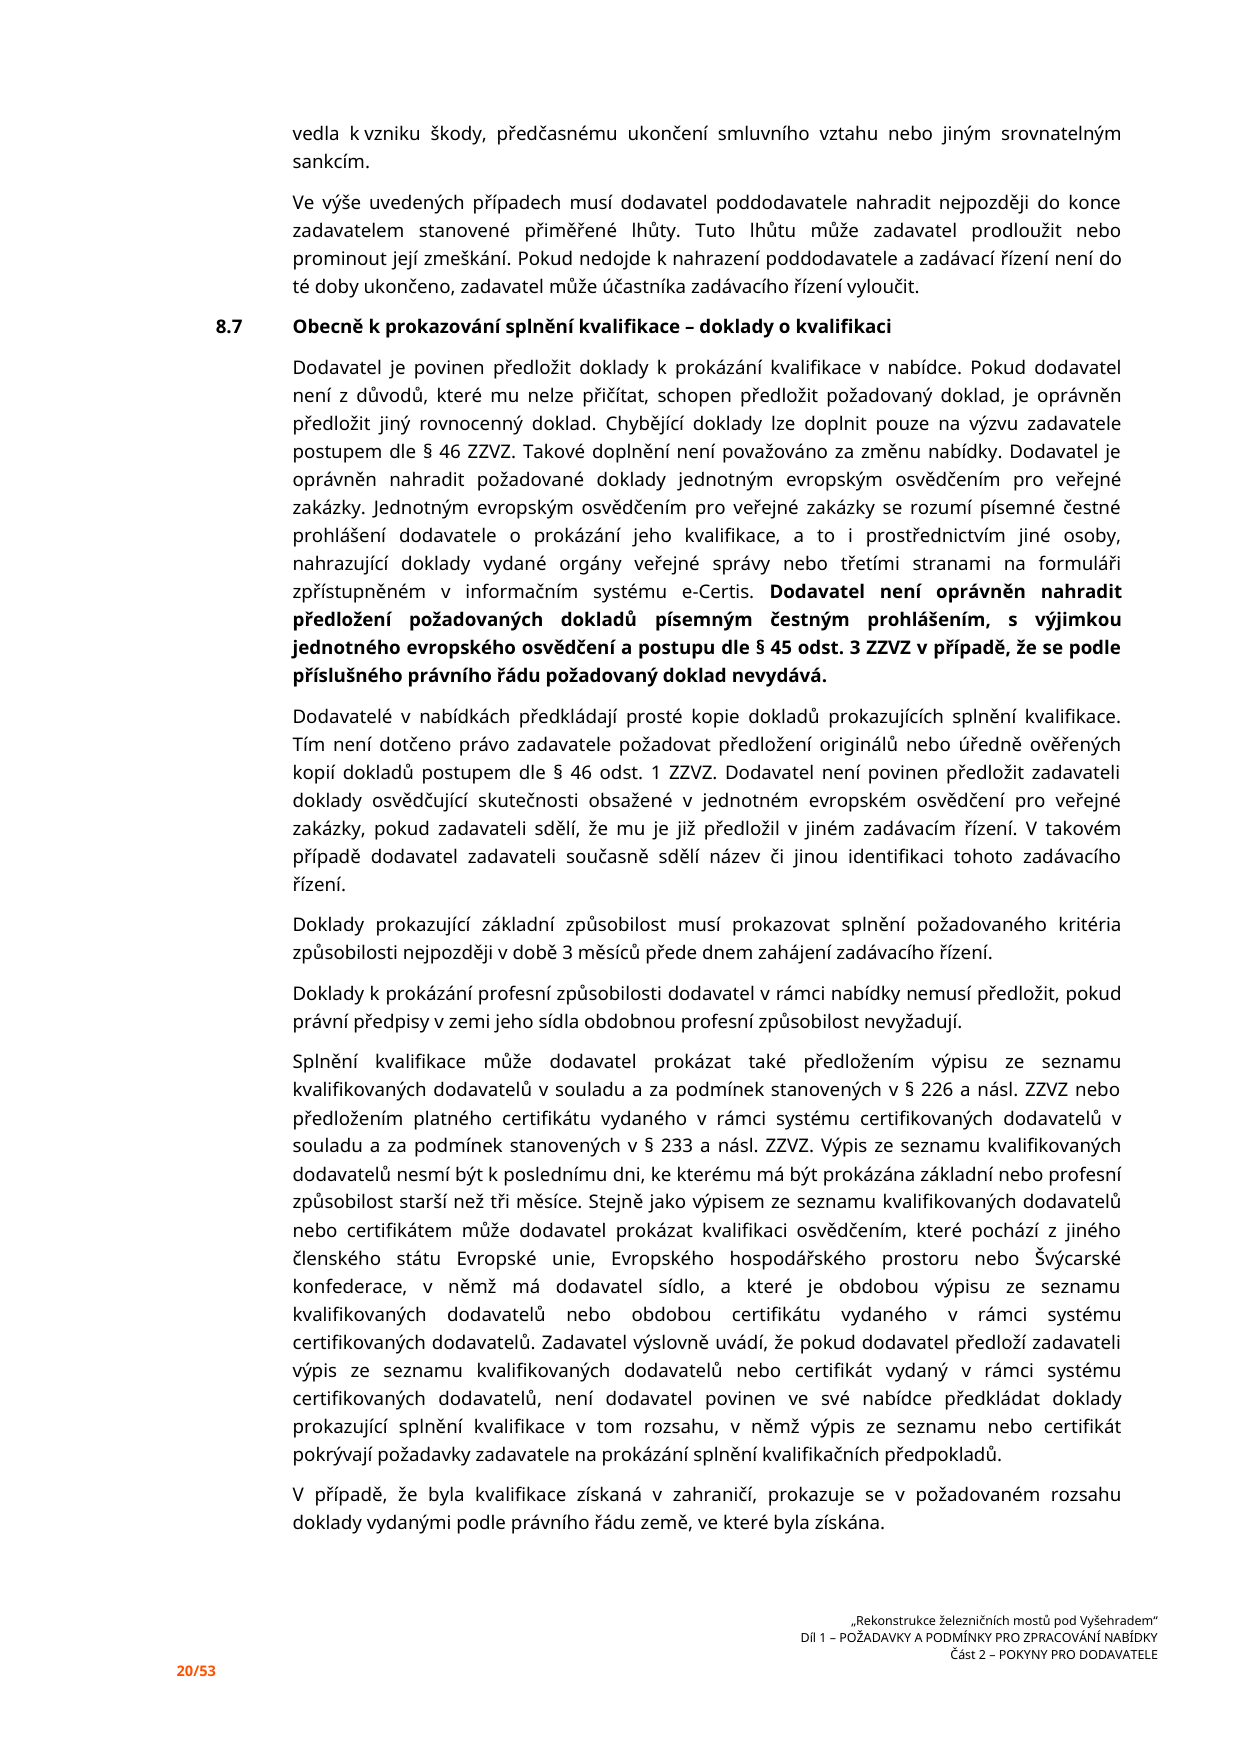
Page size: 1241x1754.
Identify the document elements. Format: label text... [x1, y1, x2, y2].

text Dodavatelé v nabídkách předkládají prosté kopie dokladů prokazujících splnění kvalifikace. Tím není dotčeno právo zadavatele požadovat předložení originálů nebo úředně ověřených kopií dokladů postupem dle § 46 odst. 1 ZZVZ. Dodavatel není povinen předložit zadavateli doklady osvědčující skutečnosti obsažené v jednotném evropském osvědčení pro veřejné zakázky, pokud zadavateli sdělí, že mu je již předložil v jiném zadávacím řízení. V takovém případě dodavatel zadavateli současně sdělí název či jinou identifikaci tohoto zadávacího řízení. [292, 703, 1122, 897]
text Doklady prokazující základní způsobilost musí prokazovat splnění požadovaného kritéria způsobilosti nejpozději v době 3 měsíců přede dnem zahájení zadávacího řízení. [292, 912, 1122, 965]
text V případě, že byla kvalifikace získaná v zahraničí, prokazuje se v požadovaném rozsahu doklady vydanými podle právního řádu země, ve které byla získána. [292, 1482, 1122, 1535]
text Dodavatel je povinen předložit doklady k prokázání kvalifikace v nabídce. Pokud dodavatel není z důvodů, které mu nelze přičítat, schopen předložit požadovaný doklad, je oprávněn předložit jiný rovnocenný doklad. Chybějící doklady lze doplnit pouze na výzvu zadavatele postupem dle § 46 ZZVZ. Takové doplnění není považováno za změnu nabídky. Dodavatel je oprávněn nahradit požadované doklady jednotným evropským osvědčením pro veřejné zakázky. Jednotným evropským osvědčením pro veřejné zakázky se rozumí písemné čestné prohlášení dodavatele o prokázání jeho kvalifikace, a to i prostřednictvím jiné osoby, nahrazující doklady vydané orgány veřejné správy nebo třetími stranami na formuláři zpřístupněném v informačním systému e-Certis. Dodavatel není oprávněn nahradit předložení požadovaných dokladů písemným čestným prohlášením, s výjimkou jednotného evropského osvědčení a postupu dle § 45 odst. 3 ZZVZ v případě, že se podle příslušného právního řádu požadovaný doklad nevydává. [292, 354, 1122, 688]
text Doklady k prokázání profesní způsobilosti dodavatel v rámci nabídky nemusí předložit, pokud právní předpisy v zemi jeho sídla obdobnou profesní způsobilost nevyžadují. [292, 980, 1122, 1034]
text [292, 121, 1122, 174]
text Splnění kvalifikace může dodavatel prokázat také předložením výpisu ze seznamu kvalifikovaných dodavatelů v souladu a za podmínek stanovených v § 226 a násl. ZZVZ nebo předložením platného certifikátu vydaného v rámci systému certifikovaných dodavatelů v souladu a za podmínek stanovených v § 233 a násl. ZZVZ. Výpis ze seznamu kvalifikovaných dodavatelů nesmí být k poslednímu dni, ke kterému má být prokázána základní nebo profesní způsobilost starší než tři měsíce. Stejně jako výpisem ze seznamu kvalifikovaných dodavatelů nebo certifikátem může dodavatel prokázat kvalifikaci osvědčením, které pochází z jiného členského státu Evropské unie, Evropského hospodářského prostoru nebo Švýcarské konfederace, v němž má dodavatel sídlo, a které je obdobou výpisu ze seznamu kvalifikovaných dodavatelů nebo obdobou certifikátu vydaného v rámci systému certifikovaných dodavatelů. Zadavatel výslovně uvádí, že pokud dodavatel předloží zadavateli výpis ze seznamu kvalifikovaných dodavatelů nebo certifikát vydaný v rámci systému certifikovaných dodavatelů, není dodavatel povinen ve své nabídce předkládat doklady prokazující splnění kvalifikace v tom rozsahu, v němž výpis ze seznamu nebo certifikát pokrývají požadavky zadavatele na prokázání splnění kvalifikačních předpokladů. [292, 1049, 1122, 1467]
text Ve výše uvedených případech musí dodavatel poddodavatele nahradit nejpozději do konce zadavatelem stanovené přiměřené lhůty. Tuto lhůtu může zadavatel prodloužit nebo prominout její zmeškání. Pokud nedojde k nahrazení poddodavatele a zadávací řízení není do té doby ukončeno, zadavatel může účastníka zadávacího řízení vyloučit. [292, 189, 1122, 299]
text Obecně k prokazování splnění kvalifikace – doklady o kvalifikaci [216, 314, 1122, 339]
